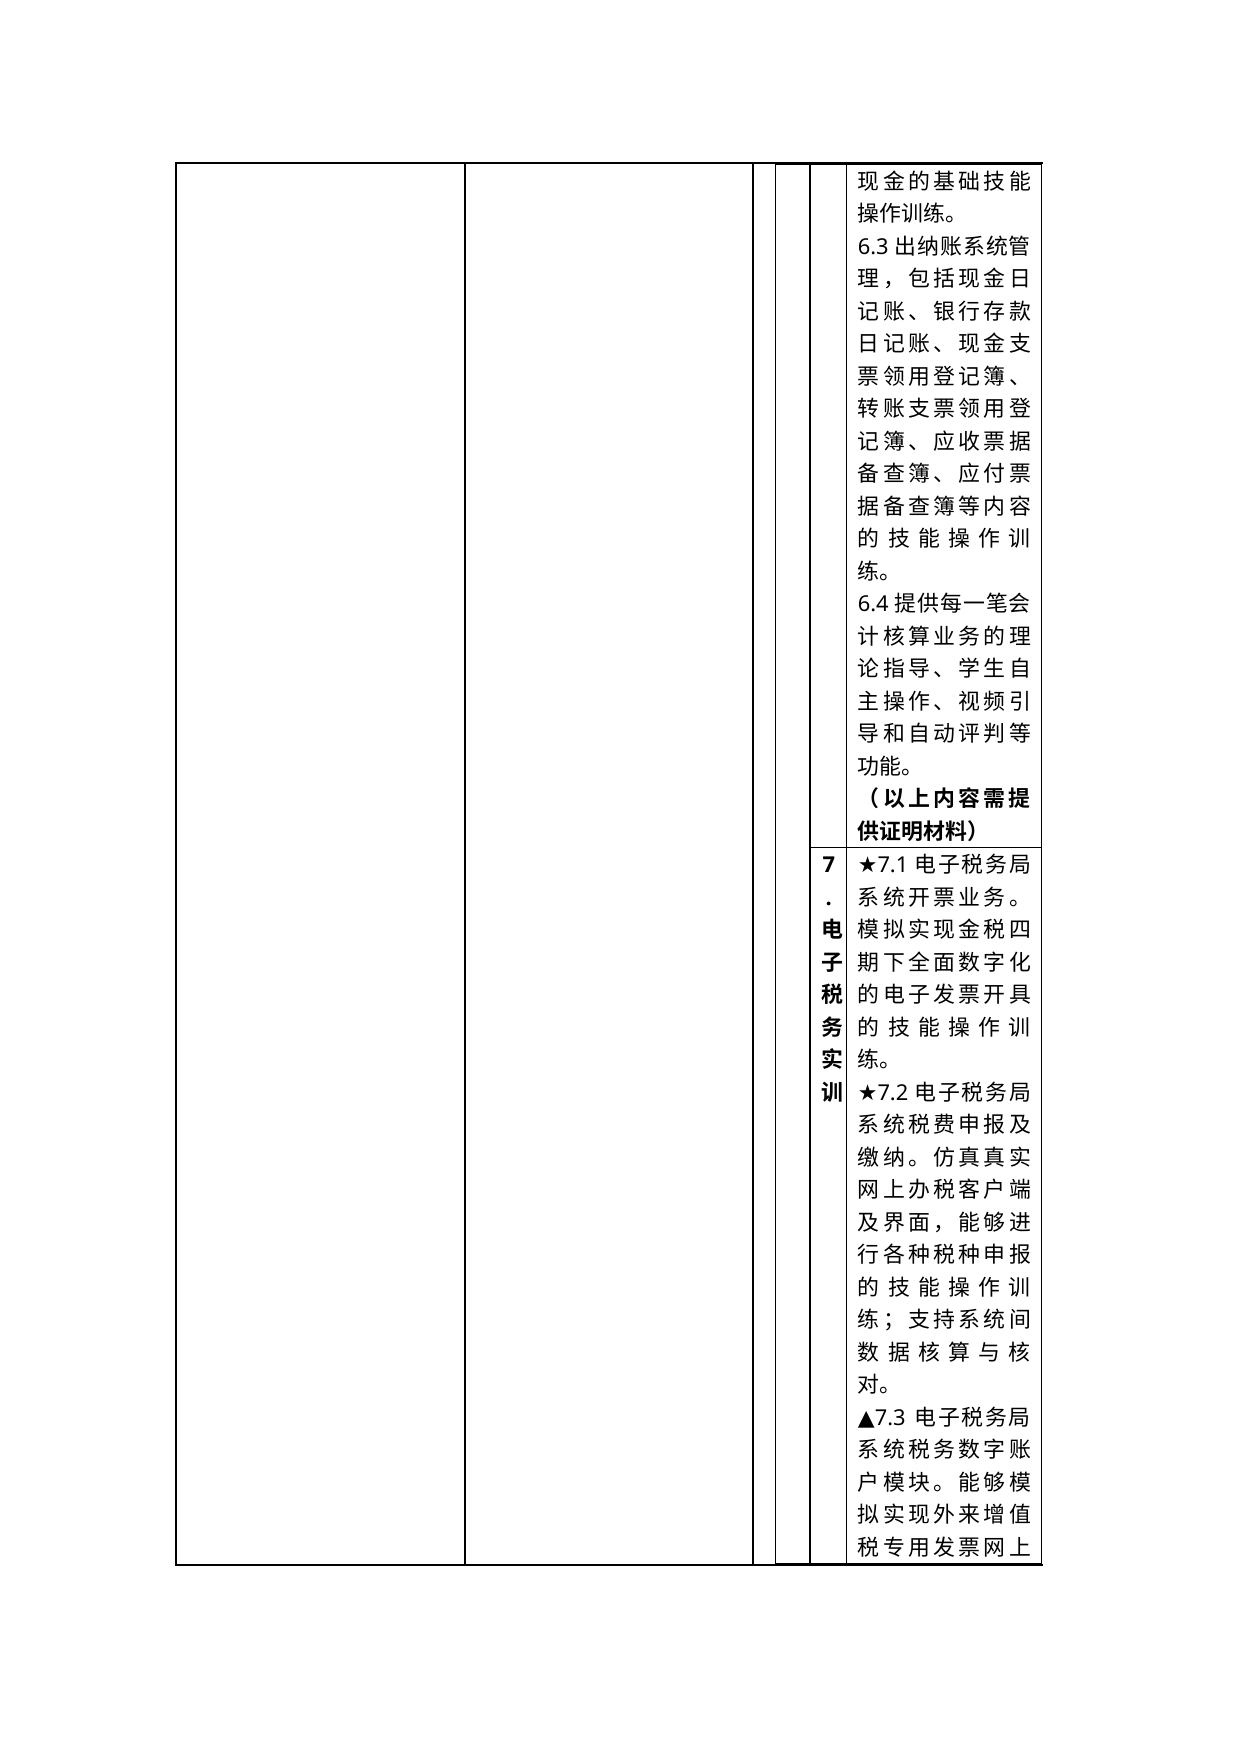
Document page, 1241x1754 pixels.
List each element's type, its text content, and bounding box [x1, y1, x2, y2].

table_cell [466, 164, 752, 1564]
table_cell 2 [177, 164, 464, 1564]
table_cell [811, 165, 846, 847]
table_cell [776, 165, 809, 1563]
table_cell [847, 165, 1041, 847]
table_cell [847, 848, 1041, 1563]
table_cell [811, 848, 846, 1563]
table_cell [754, 164, 775, 1564]
